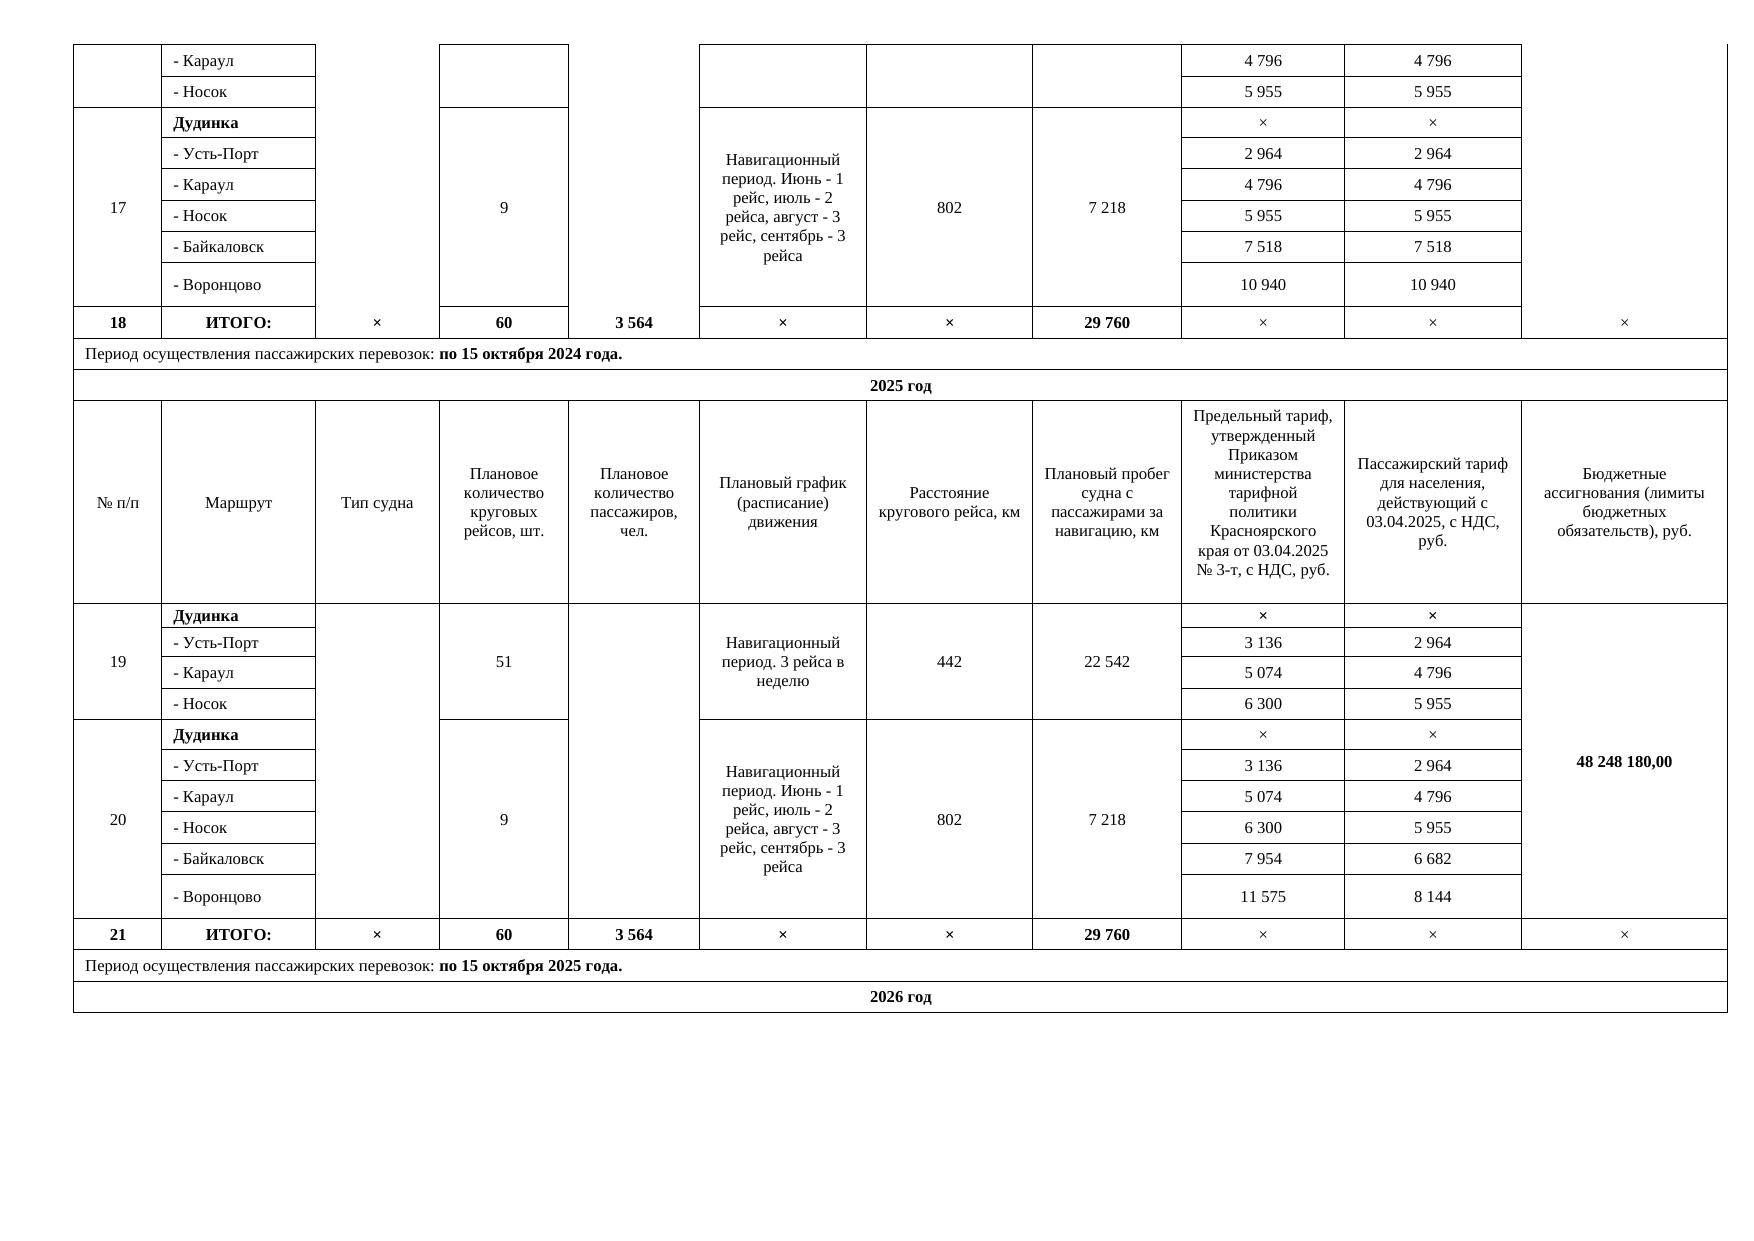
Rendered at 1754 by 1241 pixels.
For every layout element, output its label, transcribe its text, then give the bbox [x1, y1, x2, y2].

table_cell 7 518 [1345, 232, 1521, 262]
table_cell 5 955 [1345, 812, 1521, 842]
table_cell - Караул [162, 169, 315, 199]
table_cell × [1522, 306, 1727, 337]
table_cell 6 300 [1182, 812, 1344, 842]
table_cell 2025 год [74, 370, 1727, 400]
table_cell 29 760 [1033, 307, 1181, 337]
table_cell 20 [74, 720, 161, 918]
table_cell - Воронцово [162, 263, 315, 306]
table_cell 10 940 [1345, 263, 1521, 306]
table_cell - Усть-Порт [162, 750, 315, 780]
table_cell × [700, 919, 866, 949]
table_cell - Караул [162, 781, 315, 811]
table_cell № п/п [74, 401, 161, 603]
table_cell × [867, 919, 1032, 949]
table_cell 7 218 [1033, 720, 1181, 918]
table_cell - Носок [162, 77, 315, 107]
table_cell 11 575 [1182, 875, 1344, 918]
table_cell - Воронцово [162, 875, 315, 918]
table_cell 7 218 [1033, 108, 1181, 306]
table_cell 9 [440, 108, 568, 306]
table_cell 48 248 180,00 [1522, 604, 1727, 918]
table_cell 21 [74, 919, 161, 949]
table_cell 5 074 [1182, 657, 1344, 687]
table_cell 8 144 [1345, 875, 1521, 918]
table_cell 5 955 [1345, 77, 1521, 107]
table_cell 6 300 [1182, 689, 1344, 719]
table_cell Тип судна [316, 401, 439, 603]
table_cell 802 [867, 720, 1032, 918]
table_cell Плановый график (расписание) движения [700, 401, 866, 603]
table_cell 18 [74, 307, 161, 337]
table_cell 7 518 [1182, 232, 1344, 262]
table_cell 9 [440, 720, 568, 918]
table_cell ИТОГО: [162, 919, 315, 949]
table_cell × [1345, 604, 1521, 627]
table_cell Плановый пробег судна с пассажирами за навигацию, км [1033, 401, 1181, 603]
table_cell × [1345, 108, 1521, 137]
table_cell 5 955 [1182, 77, 1344, 107]
table_cell [569, 604, 699, 918]
table_cell Дудинка [162, 108, 315, 137]
table_cell 442 [867, 604, 1032, 719]
table_cell Плановое количество пассажиров, чел. [569, 401, 699, 603]
table_cell Бюджетные ассигнования (лимиты бюджетных обязательств), руб. [1522, 401, 1727, 603]
table_cell × [1182, 108, 1344, 137]
table_cell 19 [74, 604, 161, 719]
table_cell 4 796 [1345, 781, 1521, 811]
table_cell 4 796 [1345, 45, 1521, 76]
table_cell 5 955 [1182, 201, 1344, 231]
table_cell [316, 604, 439, 918]
table_cell 4 796 [1182, 45, 1344, 76]
table_cell Расстояние кругового рейса, км [867, 401, 1032, 603]
table_cell 4 796 [1182, 169, 1344, 199]
table_cell 6 682 [1345, 844, 1521, 874]
table_cell 3 136 [1182, 628, 1344, 656]
table_cell 4 796 [1345, 169, 1521, 199]
table_cell Плановое количество круговых рейсов, шт. [440, 401, 568, 603]
table_cell 5 955 [1345, 689, 1521, 719]
table_cell 22 542 [1033, 604, 1181, 719]
table_cell 2 964 [1182, 138, 1344, 168]
table_cell × [1522, 919, 1727, 949]
table_cell 2026 год [74, 982, 1727, 1012]
table_cell Дудинка [162, 604, 315, 627]
table_cell × [1182, 919, 1344, 949]
table_cell × [700, 307, 866, 337]
table_cell × [1345, 919, 1521, 949]
table_cell × [1345, 307, 1521, 337]
table_cell Маршрут [162, 401, 315, 603]
table_cell 60 [440, 919, 568, 949]
table_cell × [867, 307, 1032, 337]
table_cell × [1345, 720, 1521, 749]
table_cell 5 074 [1182, 781, 1344, 811]
table_cell 51 [440, 604, 568, 719]
table_cell Навигационный период. 3 рейса в неделю [700, 604, 866, 719]
table_cell 2 964 [1345, 750, 1521, 780]
table_cell 10 940 [1182, 263, 1344, 306]
table_cell 802 [867, 108, 1032, 306]
table_cell - Носок [162, 812, 315, 842]
table_cell 3 136 [1182, 750, 1344, 780]
table_cell 5 955 [1345, 201, 1521, 231]
table_cell 4 796 [1345, 657, 1521, 687]
table_cell ИТОГО: [162, 307, 315, 337]
table_cell Предельный тариф, утвержденный Приказом министерства тарифной политики Красноярского края от 03.04.2025 № 3-т, с НДС, руб. [1182, 401, 1344, 603]
table_cell - Носок [162, 201, 315, 231]
table_cell 7 954 [1182, 844, 1344, 874]
table_cell - Байкаловск [162, 232, 315, 262]
table_cell 2 964 [1345, 628, 1521, 656]
table_cell 17 [74, 108, 161, 306]
table_cell 3 564 [569, 306, 699, 337]
table_cell Период осуществления пассажирских перевозок: по 15 октября 2025 года. [74, 950, 1727, 981]
table_cell - Караул [162, 45, 315, 76]
table_cell 2 964 [1345, 138, 1521, 168]
table_cell × [1182, 307, 1344, 337]
table_cell Дудинка [162, 720, 315, 749]
table_cell - Байкаловск [162, 844, 315, 874]
table_cell - Караул [162, 657, 315, 687]
table_cell Навигационный период. Июнь - 1 рейс, июль - 2 рейса, август - 3 рейс, сентябрь - 3 рейса [700, 108, 866, 306]
table_cell × [1182, 720, 1344, 749]
table_cell × [316, 306, 439, 337]
table_cell Пассажирский тариф для населения, действующий с 03.04.2025, с НДС, руб. [1345, 401, 1521, 603]
table_cell × [1182, 604, 1344, 627]
table_cell 60 [440, 307, 568, 337]
table_cell 29 760 [1033, 919, 1181, 949]
table_cell Период осуществления пассажирских перевозок: по 15 октября 2024 года. [74, 339, 1727, 369]
table_cell - Усть-Порт [162, 138, 315, 168]
table_cell Навигационный период. Июнь - 1 рейс, июль - 2 рейса, август - 3 рейс, сентябрь - 3 рейса [700, 720, 866, 918]
table_cell - Носок [162, 689, 315, 719]
table_cell - Усть-Порт [162, 628, 315, 656]
table_cell × [316, 919, 439, 949]
table_cell 3 564 [569, 919, 699, 949]
